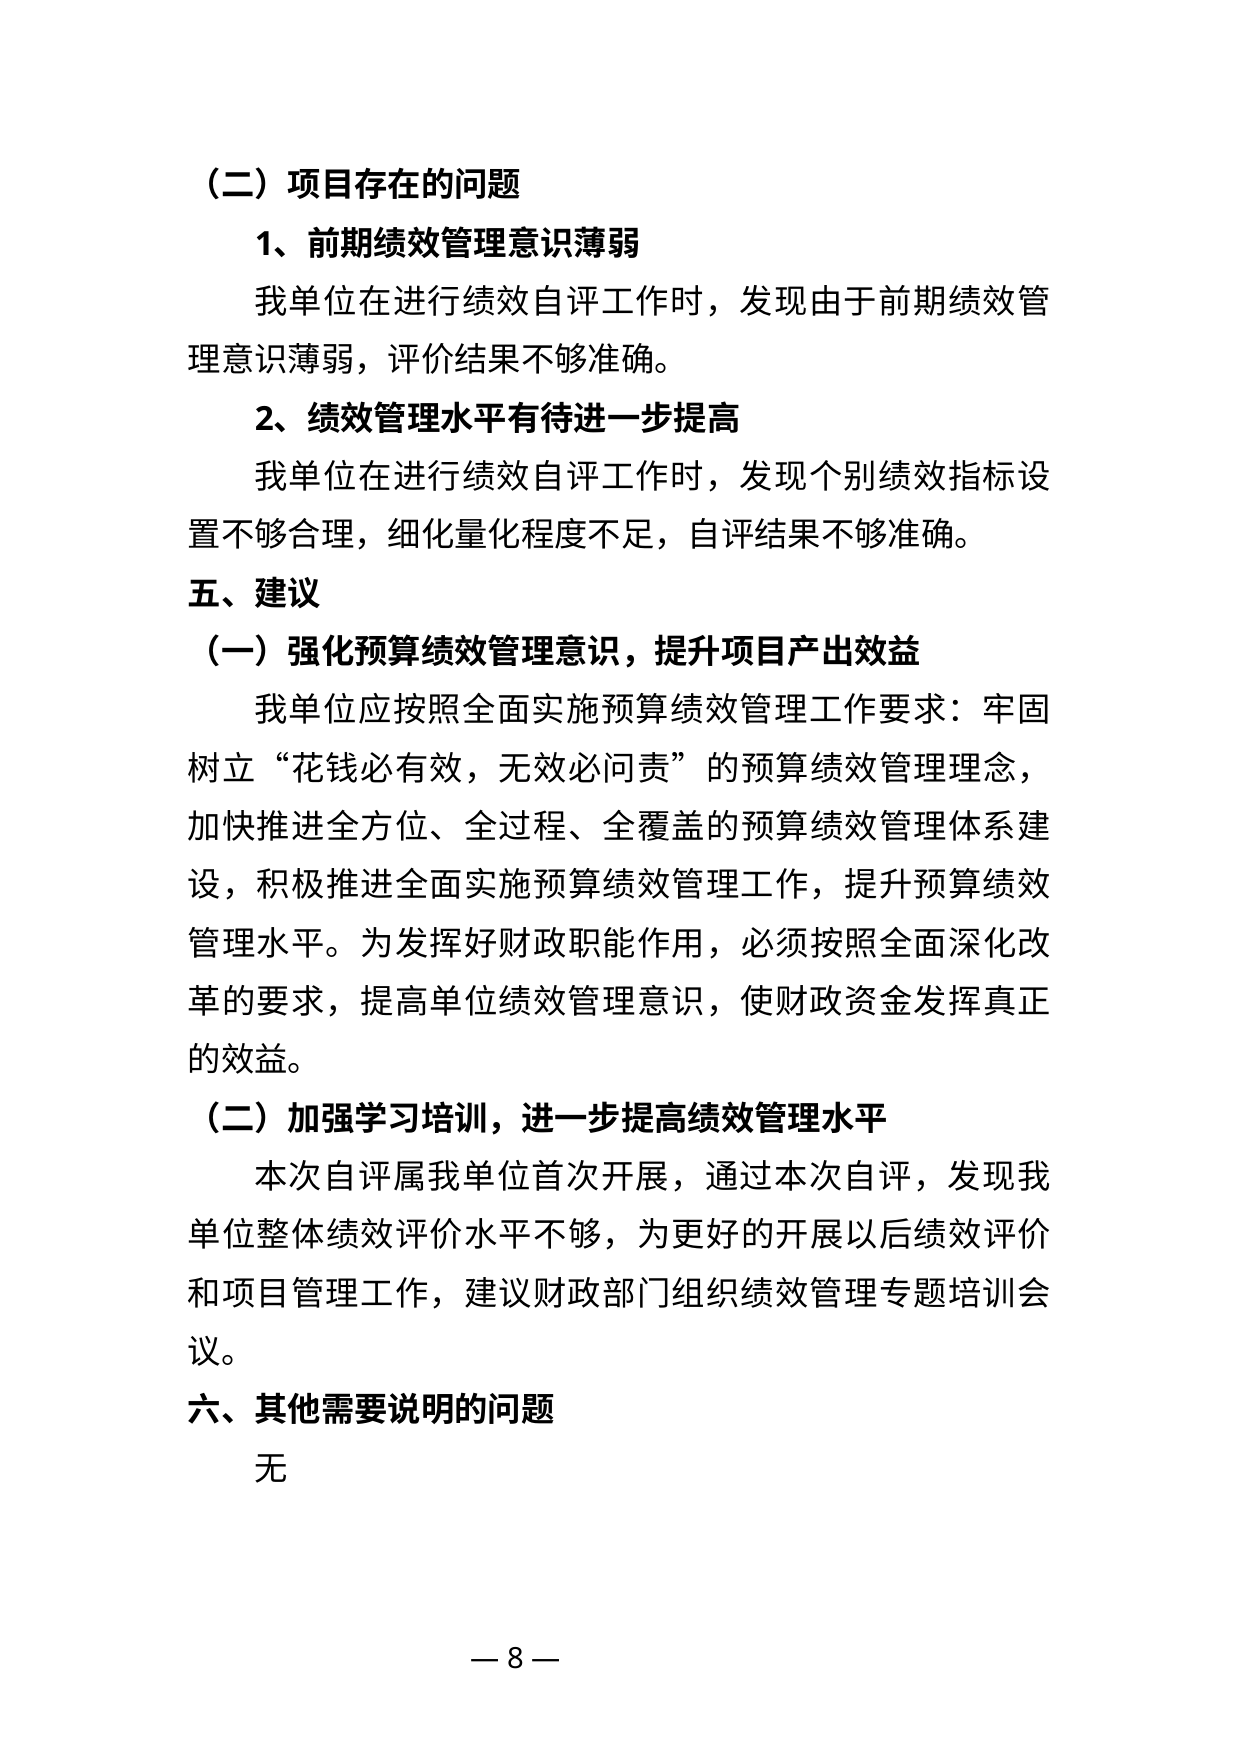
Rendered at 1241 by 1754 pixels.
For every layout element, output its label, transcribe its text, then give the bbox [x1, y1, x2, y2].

subtitle 五、建议 [187, 558, 1053, 617]
text 我单位应按照全面实施预算绩效管理工作要求：牢固树立“花钱必有效，无效必问责”的预算绩效管理理念，加快推进全方位、全过程、全覆盖的预算绩效管理体系建设，积极推进全面实施预算绩效管理工作，提升预算绩效管理水平。为发挥好财政职能作用，必须按照全面深化改革的要求，提高单位绩效管理意识，使财政资金发挥真正的效益。 [187, 675, 1053, 1083]
text 我单位在进行绩效自评工作时，发现由于前期绩效管理意识薄弱，评价结果不够准确。 [187, 267, 1053, 383]
subtitle （二）加强学习培训，进一步提高绩效管理水平 [187, 1083, 1053, 1142]
text 本次自评属我单位首次开展，通过本次自评，发现我单位整体绩效评价水平不够，为更好的开展以后绩效评价和项目管理工作，建议财政部门组织绩效管理专题培训会议。 [187, 1142, 1053, 1375]
text 我单位在进行绩效自评工作时，发现个别绩效指标设置不够合理，细化量化程度不足，自评结果不够准确。 [187, 442, 1053, 558]
text 2、绩效管理水平有待进一步提高 [187, 383, 1053, 442]
subtitle （二）项目存在的问题 [187, 150, 1053, 208]
subtitle 六、其他需要说明的问题 [187, 1375, 1053, 1433]
text 1、前期绩效管理意识薄弱 [187, 208, 1053, 267]
text 无 [187, 1433, 1053, 1492]
subtitle （一）强化预算绩效管理意识，提升项目产出效益 [187, 617, 1053, 675]
